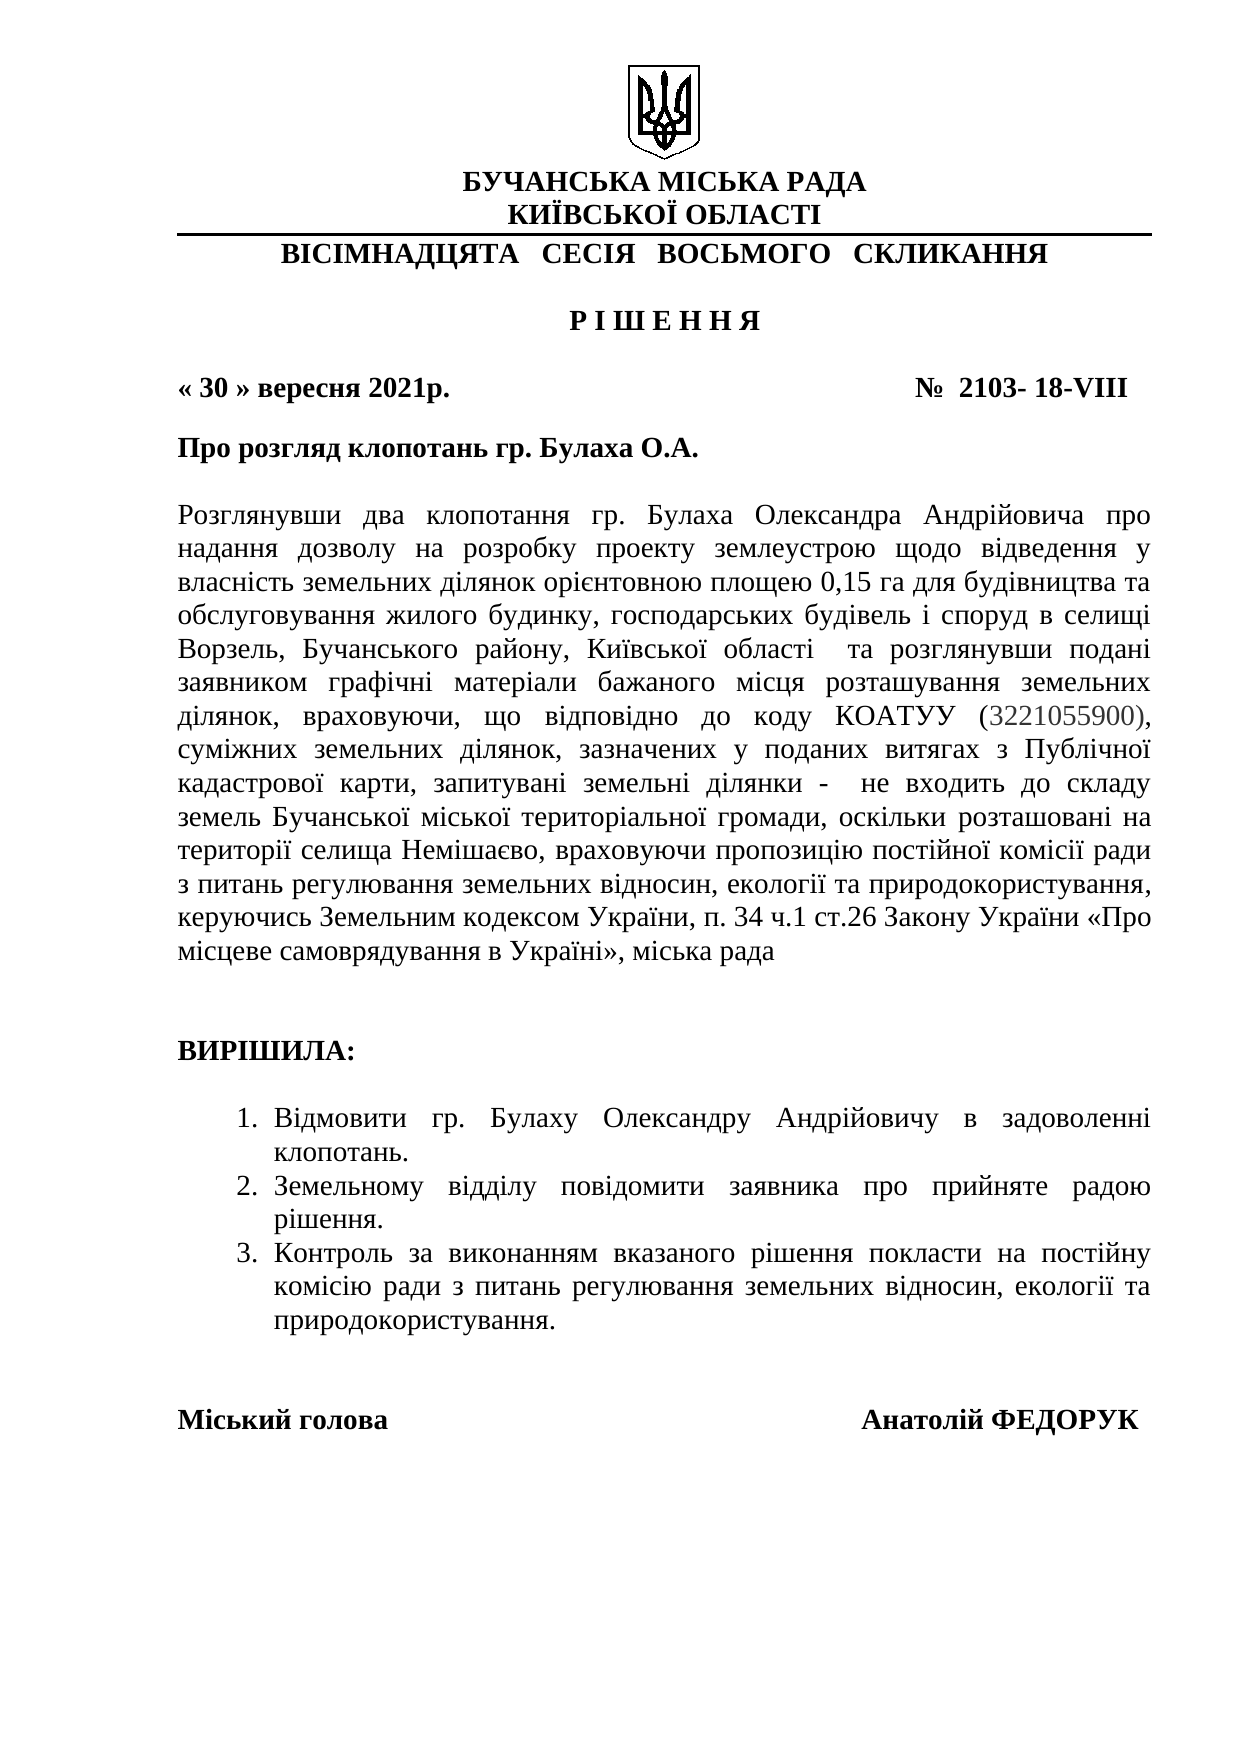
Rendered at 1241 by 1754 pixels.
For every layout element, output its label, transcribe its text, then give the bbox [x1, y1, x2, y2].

text « 30 » вересня 2021р. № 2103- 18-VІІІ [177, 370, 1152, 404]
list Відмовити гр. Булаху Олександру Андрійовичу в задоволенні клопотань. [236, 1101, 1152, 1168]
list Земельному відділу повідомити заявника про прийняте радою рішення. [236, 1168, 1152, 1235]
text БУЧАНСЬКА МІСЬКА РАДА [177, 164, 1152, 197]
text Розглянувши два клопотання гр. Булаха Олександра Андрійовича про надання дозволу на розробку проекту землеустрою щодо відведення у власність земельних ділянок орієнтовною площею 0,15 га для будівництва та обслуговування жилого будинку, господарських будівель і споруд в селищі Ворзель, Бучанського району, Київської області та розглянувши подані заявником графічні матеріали бажаного місця розташування земельних ділянок, враховуючи, що відповідно до коду КОАТУУ (3221055900), суміжних земельних ділянок, зазначених у поданих витягах з Публічної кадастрової карти, запитувані земельні ділянки - не входить до складу земель Бучанської міської територіальної громади, оскільки розташовані на території селища Немішаєво, враховуючи пропозицію постійної комісії ради з питань регулювання земельних відносин, екології та природокористування, керуючись Земельним кодексом України, п. 34 ч.1 ст.26 Закону України «Про місцеве самоврядування в Україні», міська рада [177, 497, 1152, 966]
text Про розгляд клопотань гр. Булаха О.А. [177, 430, 1152, 463]
text Р І Ш Е Н Н Я [177, 303, 1152, 337]
list Контроль за виконанням вказаного рішення покласти на постійну комісію ради з питань регулювання земельних відносин, екології та природокористування. [236, 1235, 1152, 1335]
text КИЇВСЬКОЇ ОБЛАСТІ [177, 197, 1152, 233]
text Міський голова Анатолій ФЕДОРУК [177, 1402, 1152, 1436]
text ВИРІШИЛА: [177, 1033, 1152, 1067]
text ВІСІМНАДЦЯТА СЕСІЯ ВОСЬМОГО СКЛИКАННЯ [177, 236, 1152, 270]
